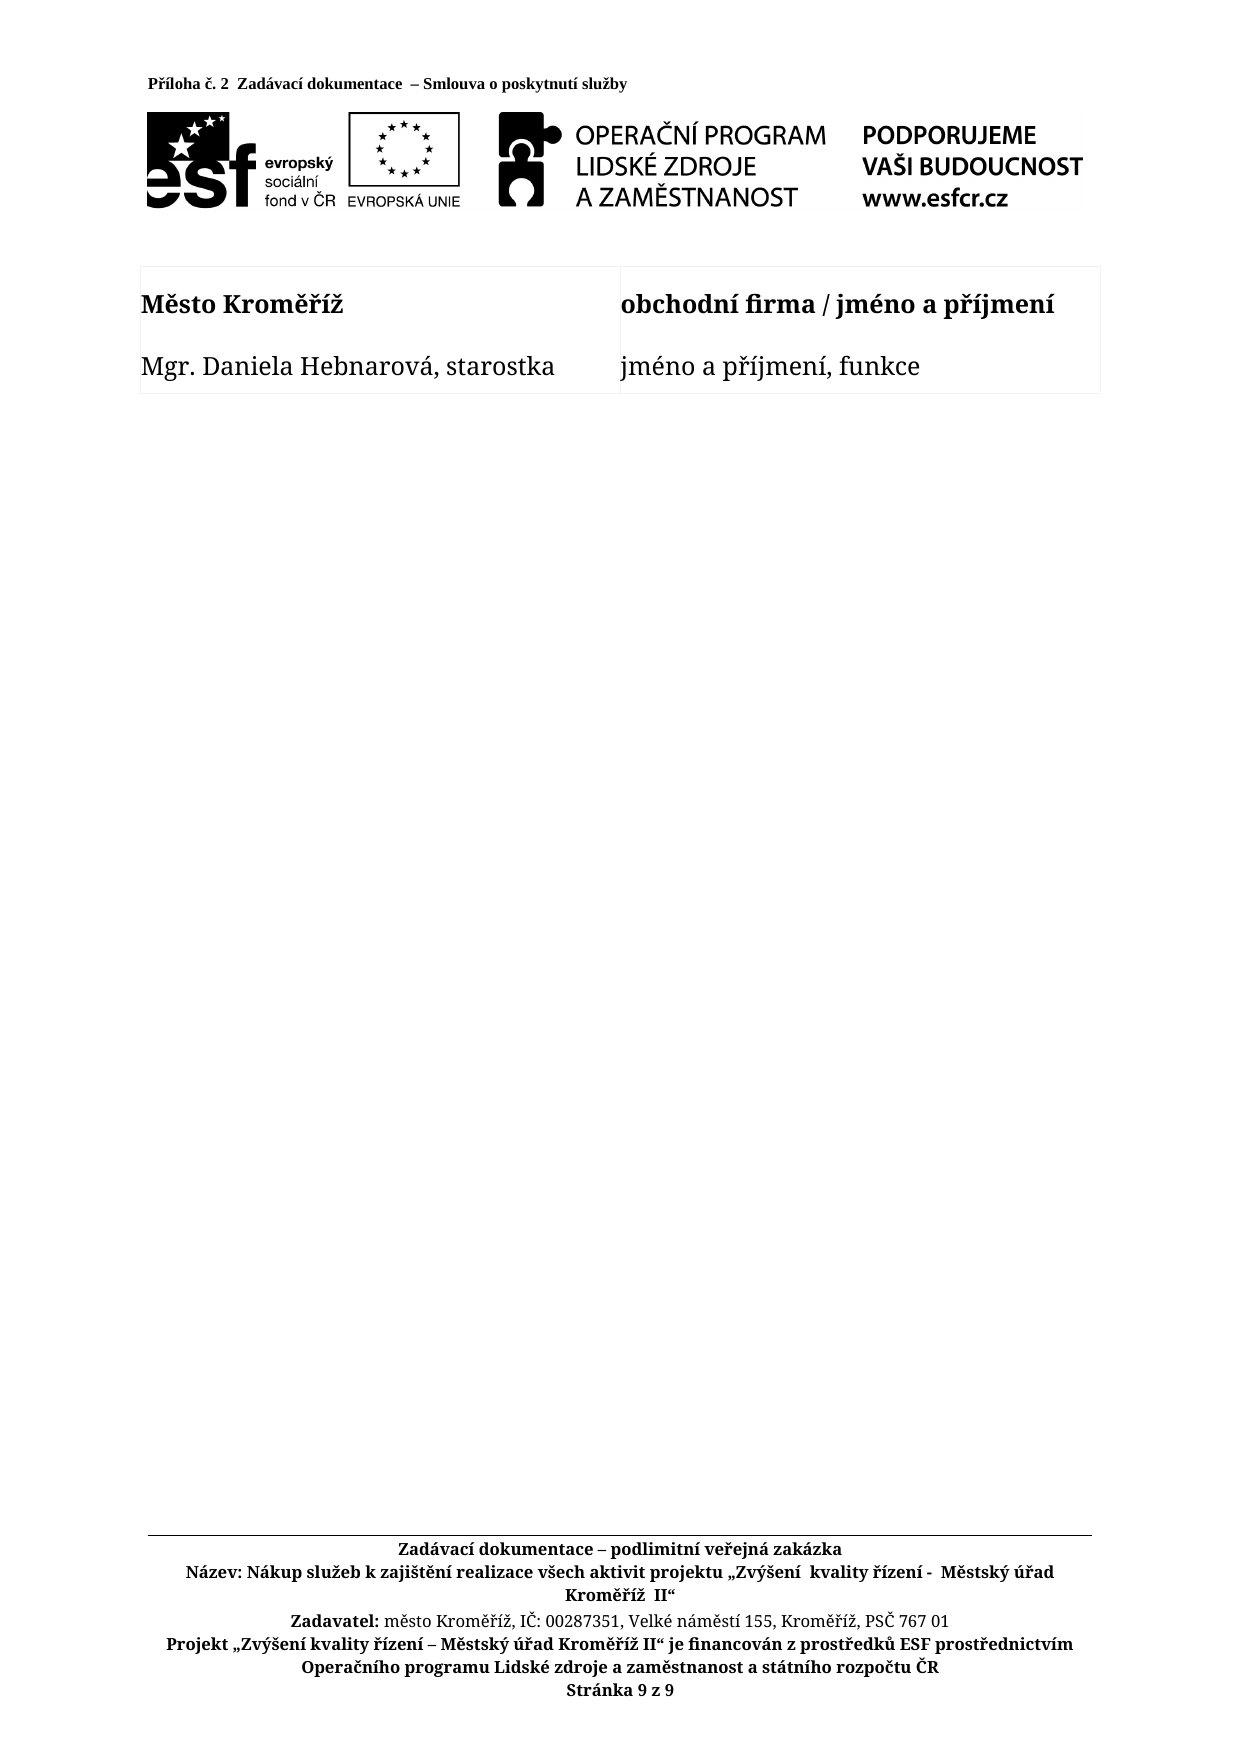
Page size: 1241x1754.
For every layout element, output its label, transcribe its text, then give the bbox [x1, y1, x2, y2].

table_header …………………...…………….… obchodní firma / jméno a příjmení jméno a příjmení, funkce [621, 267, 1100, 393]
picture [147, 112, 1083, 213]
table_header ……………………………………… Město Kroměříž Mgr. Daniela Hebnarová, starostka [141, 267, 620, 393]
